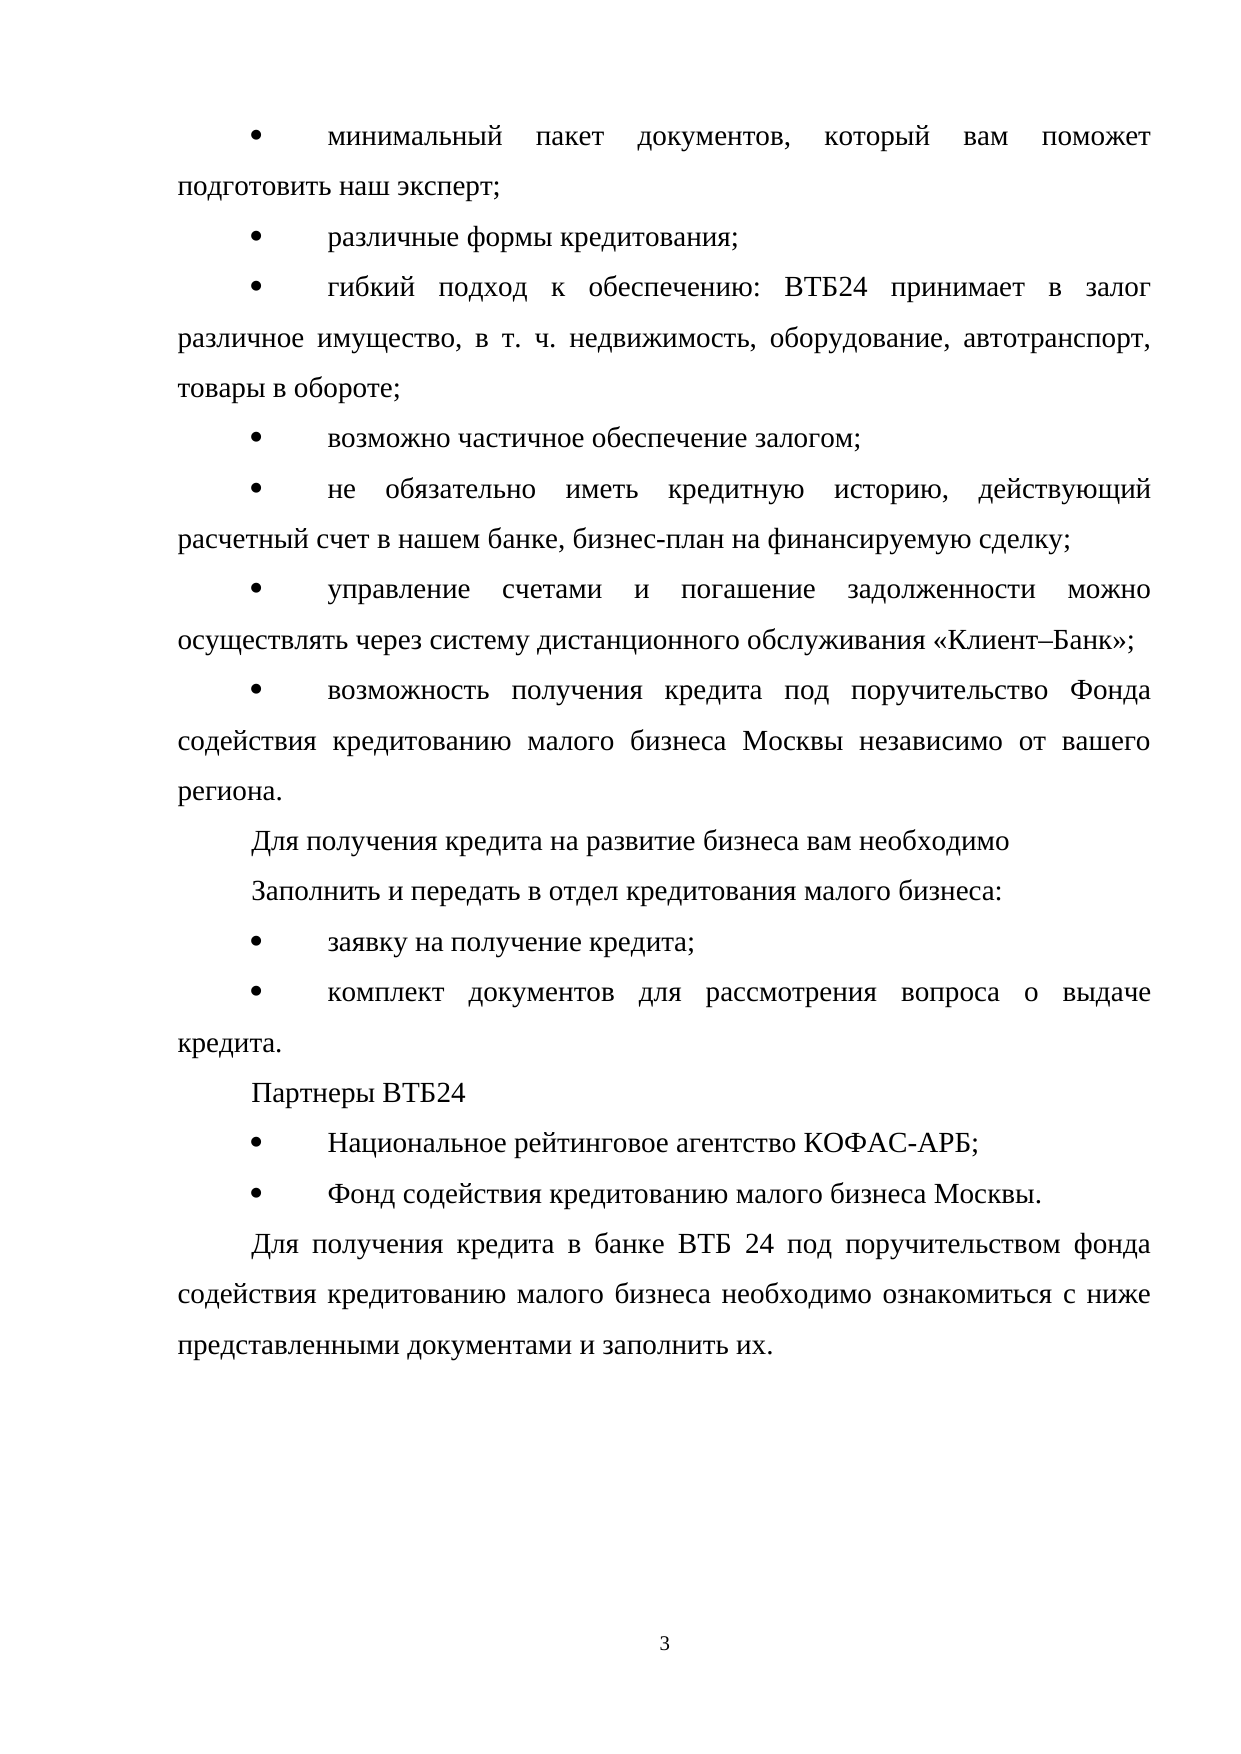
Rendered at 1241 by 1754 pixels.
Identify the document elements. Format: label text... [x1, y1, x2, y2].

list комплект документов для рассмотрения вопроса о выдаче кредита. [177, 974, 1152, 1058]
list заявку на получение кредита; [177, 924, 1152, 957]
list Фонд содействия кредитованию малого бизнеса Москвы. [177, 1176, 1152, 1209]
list различные формы кредитования; [177, 219, 1152, 252]
text Партнеры ВТБ24 [177, 1075, 1152, 1108]
text Заполнить и передать в отдел кредитования малого бизнеса: [177, 873, 1152, 907]
list не обязательно иметь кредитную историю, действующий расчетный счет в нашем банке, бизнес-план на финансируемую сделку; [177, 471, 1152, 555]
list возможность получения кредита под поручительство Фонда содействия кредитованию малого бизнеса Москвы независимо от вашего региона. [177, 672, 1152, 806]
list управление счетами и погашение задолженности можно осуществлять через систему дистанционного обслуживания «Клиент–Банк»; [177, 571, 1152, 655]
list Национальное рейтинговое агентство КОФАС-АРБ; [177, 1125, 1152, 1159]
list гибкий подход к обеспечению: ВТБ24 принимает в залог различное имущество, в т. ч. недвижимость, оборудование, автотранспорт, товары в обороте; [177, 269, 1152, 403]
list возможно частичное обеспечение залогом; [177, 420, 1152, 454]
text Для получения кредита на развитие бизнеса вам необходимо [177, 823, 1152, 857]
list минимальный пакет документов, который вам поможет подготовить наш эксперт; [177, 118, 1152, 202]
text Для получения кредита в банке ВТБ 24 под поручительством фонда содействия кредитованию малого бизнеса необходимо ознакомиться с ниже представленными документами и заполнить их. [177, 1226, 1152, 1360]
